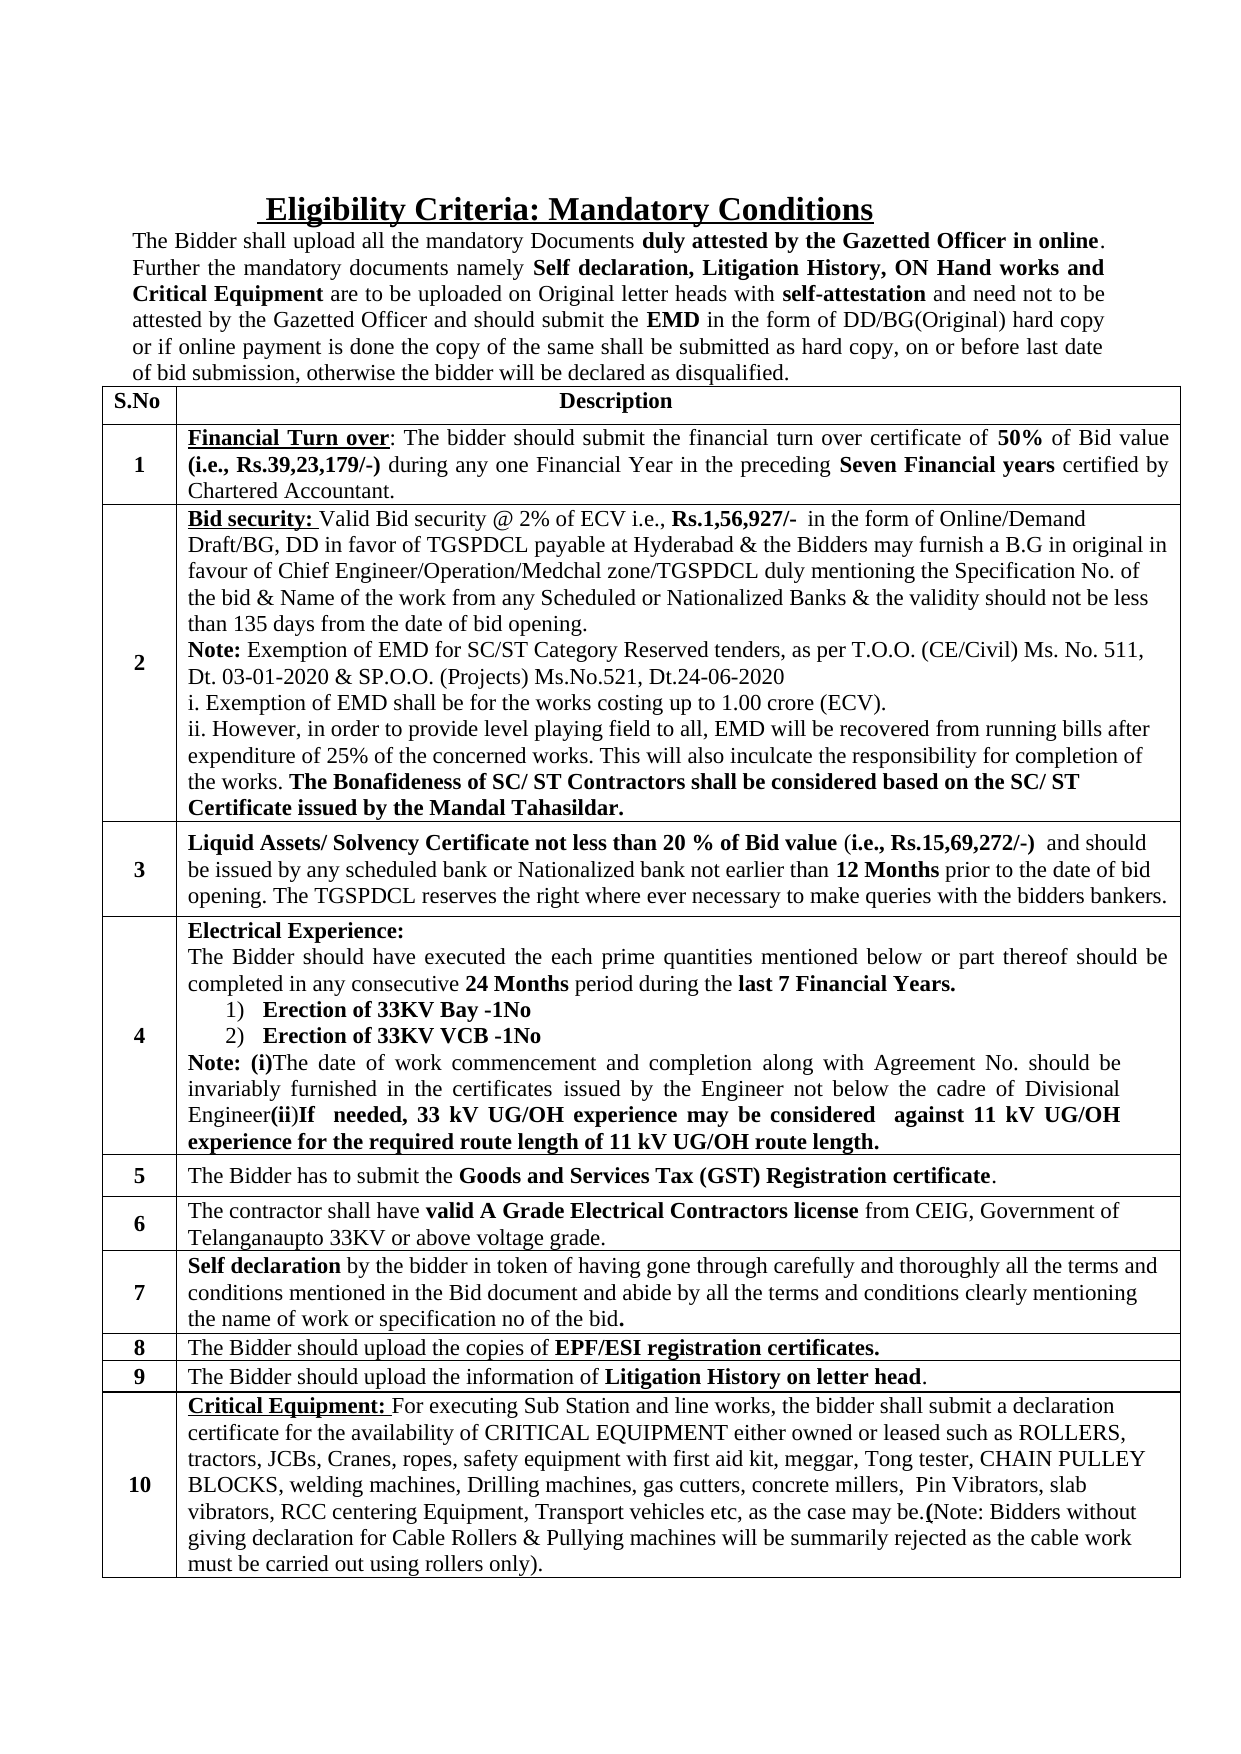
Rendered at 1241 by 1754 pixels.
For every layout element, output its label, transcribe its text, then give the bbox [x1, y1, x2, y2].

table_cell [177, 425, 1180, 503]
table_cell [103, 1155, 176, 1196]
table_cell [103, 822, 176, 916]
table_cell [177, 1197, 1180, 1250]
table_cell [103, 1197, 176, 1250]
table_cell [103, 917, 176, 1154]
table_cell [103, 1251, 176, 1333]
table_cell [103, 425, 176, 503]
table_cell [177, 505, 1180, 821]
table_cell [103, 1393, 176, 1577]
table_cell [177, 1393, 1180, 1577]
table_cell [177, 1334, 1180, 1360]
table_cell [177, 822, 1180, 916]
text The Bidder shall upload all the mandatory Documents duly attested by the Gazetted Officer in online. Further the mandatory documents namely Self declaration, Litigation History, ON Hand works and Critical Equipment are to be uploaded on Original letter heads with self-attestation and need not to be attested by the Gazetted Officer and should submit the EMD in the form of DD/BG(Original) hard copy or if online payment is done the copy of the same shall be submitted as hard copy, on or before last date of bid submission, otherwise the bidder will be declared as disqualified. [132, 227, 1105, 386]
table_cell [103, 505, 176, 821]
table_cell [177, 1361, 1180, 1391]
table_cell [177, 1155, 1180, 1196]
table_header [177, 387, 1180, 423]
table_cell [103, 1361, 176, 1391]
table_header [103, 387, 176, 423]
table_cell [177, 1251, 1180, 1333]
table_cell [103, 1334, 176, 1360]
text Eligibility Criteria: Mandatory Conditions [132, 189, 1105, 227]
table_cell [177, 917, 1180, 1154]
